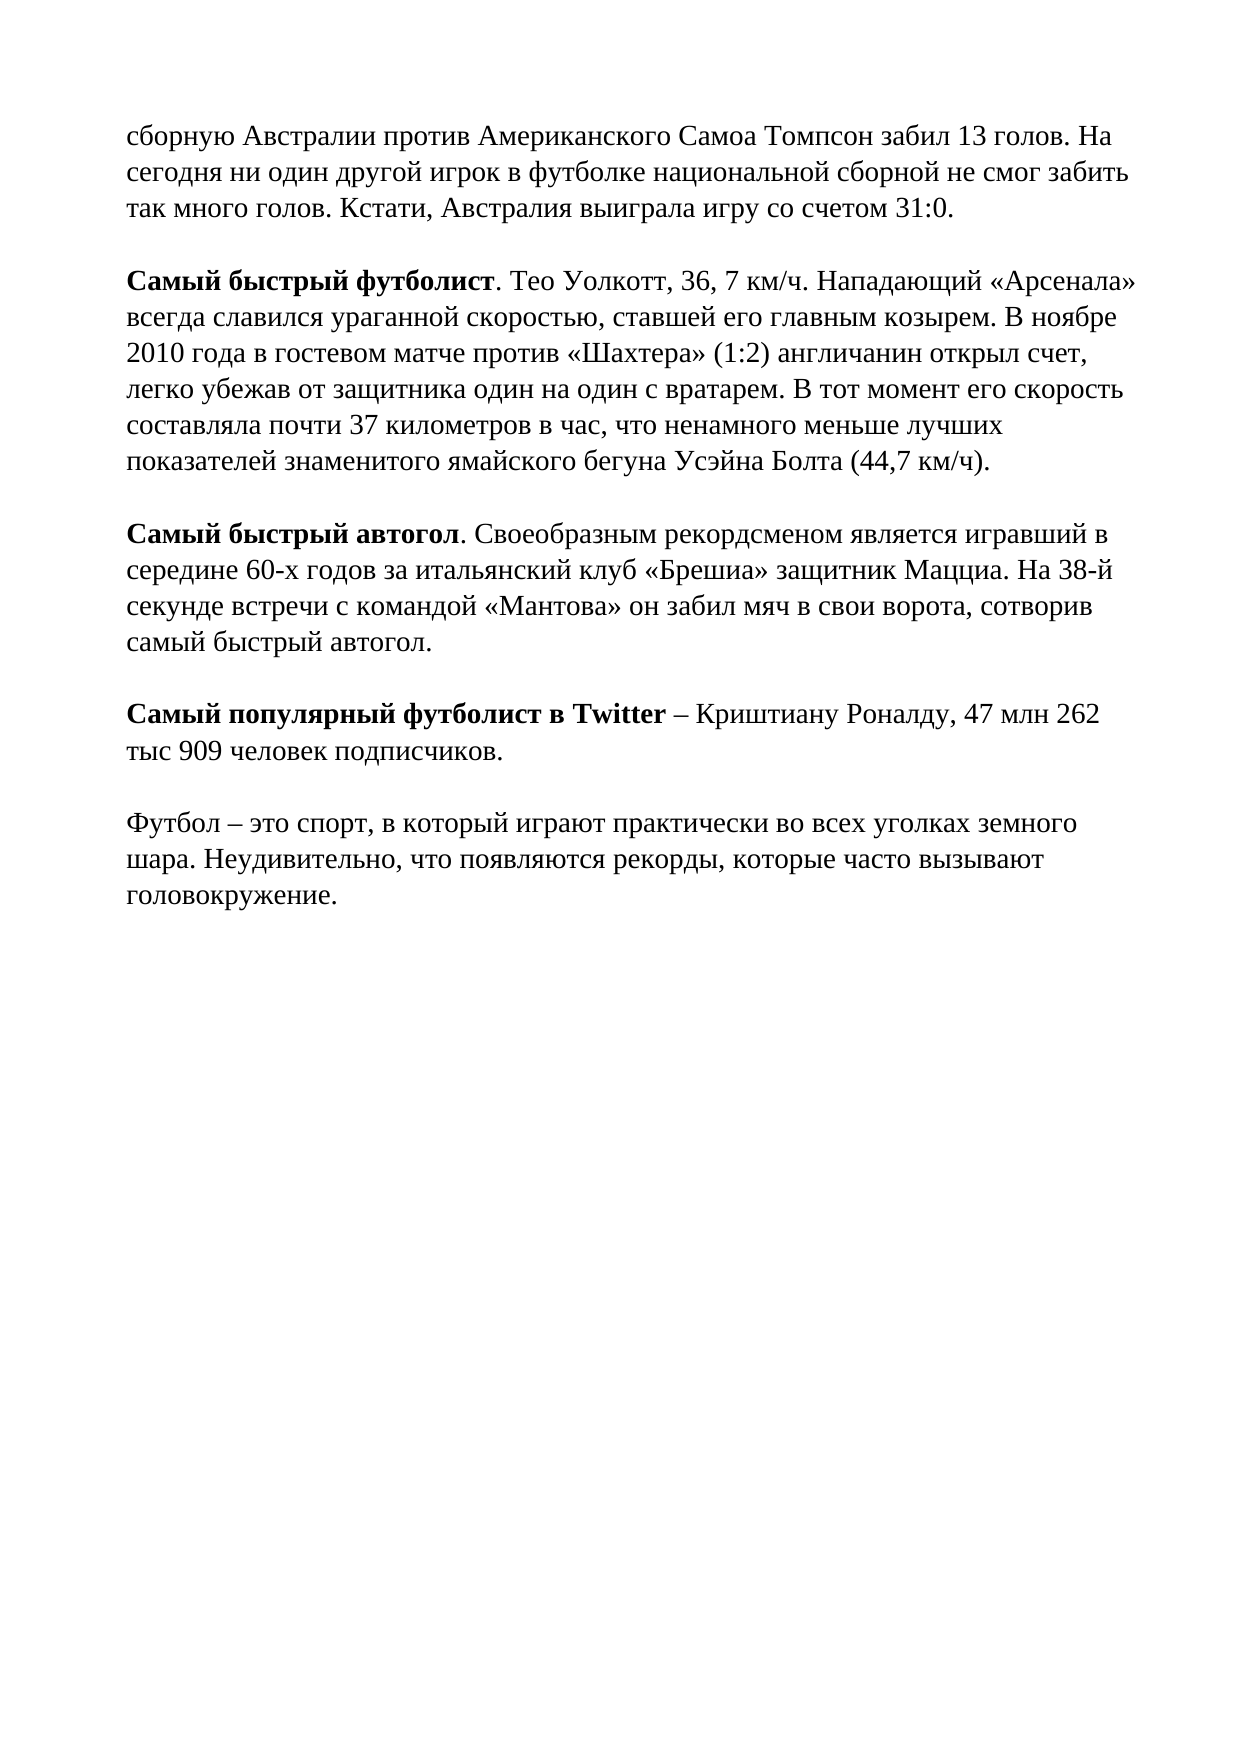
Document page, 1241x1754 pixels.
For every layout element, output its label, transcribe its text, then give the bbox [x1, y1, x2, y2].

list Самый быстрый футболист. Тео Уолкотт, 36, 7 км/ч. Нападающий «Арсенала» всегда славился ураганной скоростью, ставшей его главным козырем. В ноябре 2010 года в гостевом матче против «Шахтера» (1:2) англичанин открыл счет, легко убежав от защитника один на один с вратарем. В тот момент его скорость составляла почти 37 километров в час, что ненамного меньше лучших показателей знаменитого ямайского бегуна Усэйна Болта (44,7 км/ч). [126, 263, 1152, 477]
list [126, 118, 1152, 224]
list Футбол – это спорт, в который играют практически во всех уголках земного шара. Неудивительно, что появляются рекорды, которые часто вызывают головокружение. [126, 805, 1152, 911]
list Самый быстрый автогол. Своеобразным рекордсменом является игравший в середине 60-х годов за итальянский клуб «Брешиа» защитник Мацциа. На 38-й секунде встречи с командой «Мантова» он забил мяч в свои ворота, сотворив самый быстрый автогол. [126, 516, 1152, 658]
list Самый популярный футболист в Twitter – Криштиану Роналду, 47 млн 262 тыс 909 человек подписчиков. [126, 696, 1152, 766]
